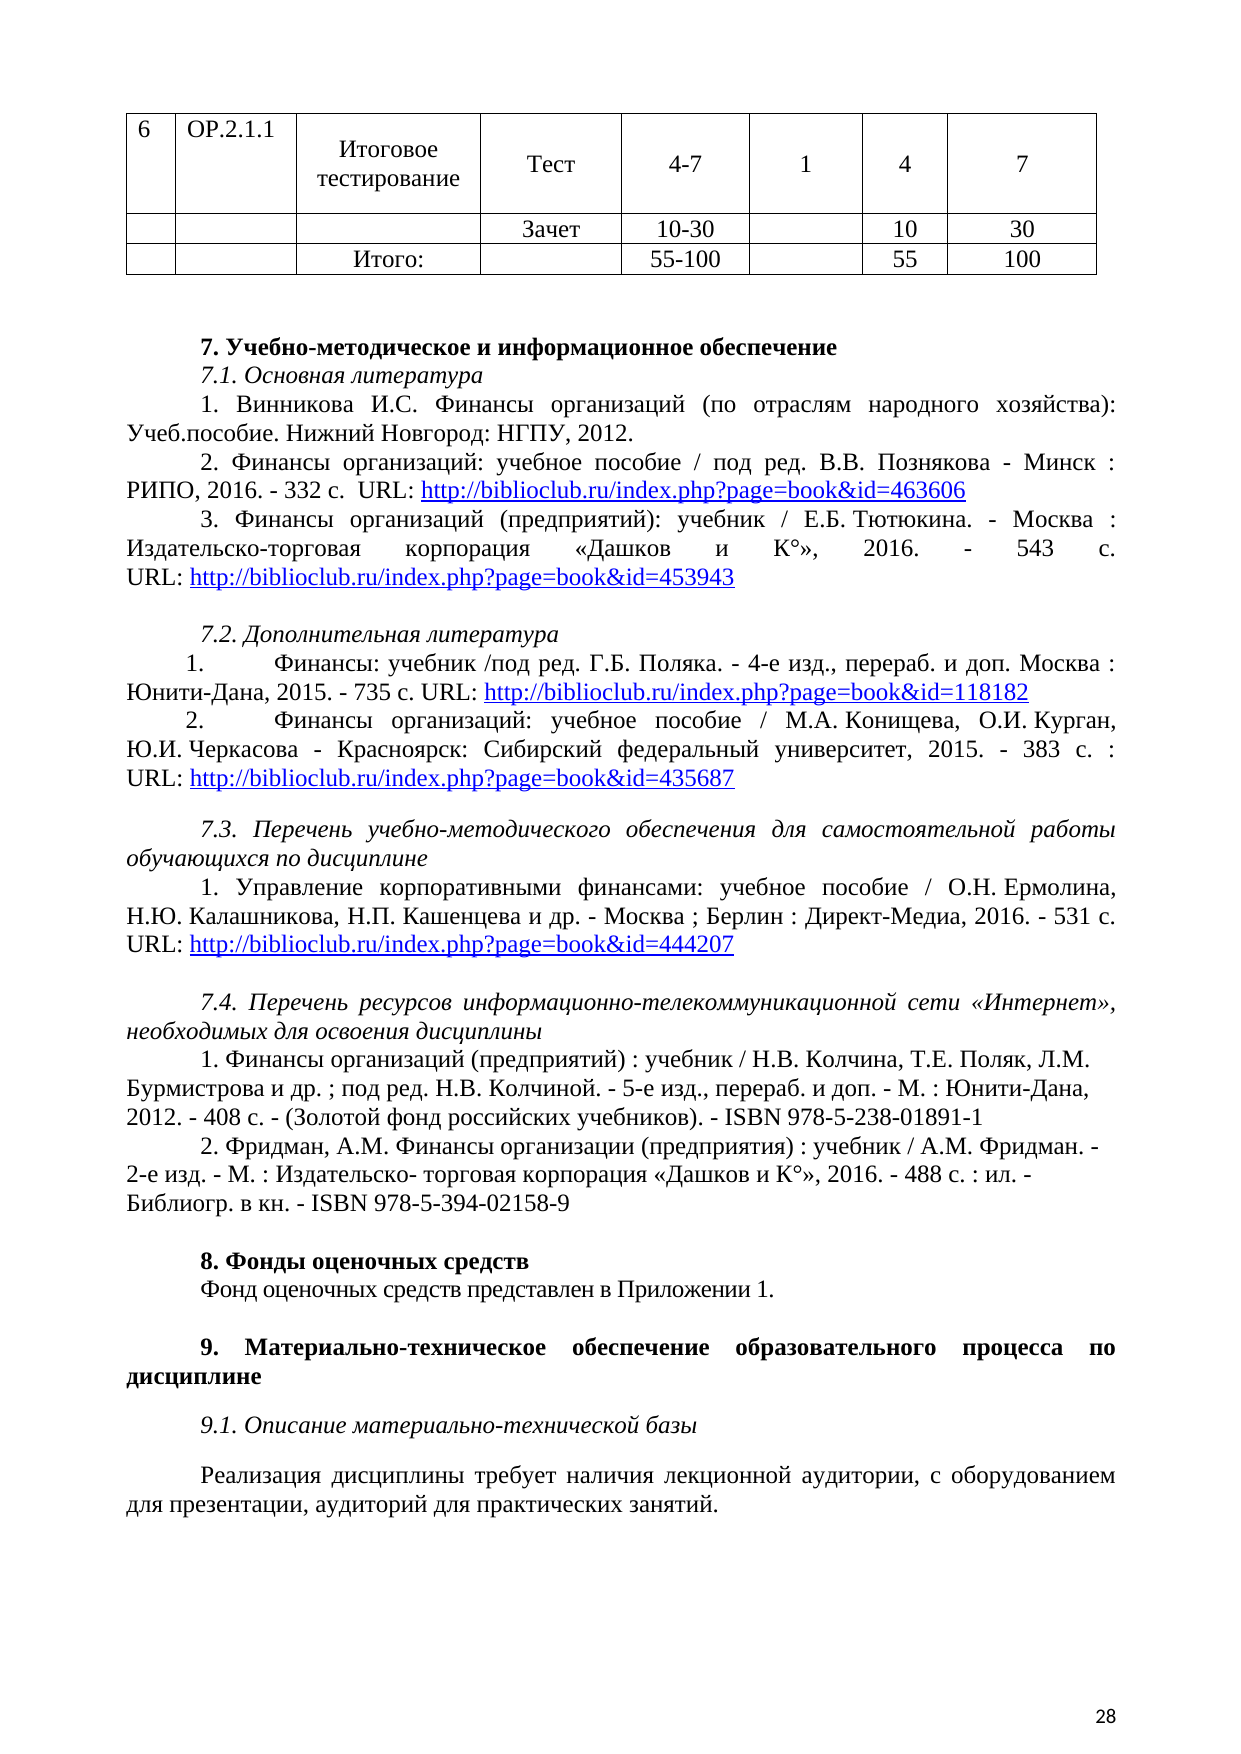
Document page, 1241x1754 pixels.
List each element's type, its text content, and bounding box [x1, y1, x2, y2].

table_cell Тест [481, 114, 621, 213]
text Реализация дисциплины требует наличия лекционной аудитории, с оборудованием для презентации, аудиторий для практических занятий. [126, 1460, 1116, 1517]
text 7.3. Перечень учебно-методического обеспечения для самостоятельной работы обучающихся по дисциплине [126, 814, 1116, 872]
table_cell 30 [948, 214, 1096, 242]
text 3. Финансы организаций (предприятий): учебник / Е.Б. Тютюкина. - Москва : Издательско-торговая корпорация «Дашков и К°», 2016. - 543 с. URL: http://biblioclub.ru/index.php?page=book&id=453943 [126, 504, 1116, 590]
table_cell Итого: [297, 244, 480, 274]
table_cell 7 [948, 114, 1096, 213]
text 1. Финансы организаций (предприятий) : учебник / Н.В. Колчина, Т.Е. Поляк, Л.М. Бурмистрова и др. ; под ред. Н.В. Колчиной. - 5-е изд., перераб. и доп. - М. : Юнити-Дана, 2012. - 408 с. - (Золотой фонд российских учебников). - ISBN 978-5-238-01891-1 [126, 1044, 1116, 1131]
table_cell 55-100 [622, 244, 749, 274]
table_cell [176, 214, 296, 242]
table_cell [750, 214, 862, 242]
text 7.1. Основная литература [126, 360, 1116, 389]
table_cell [297, 214, 480, 242]
table_cell Итоговое тестирование [297, 114, 480, 213]
table_cell ОР.2.1.1 [176, 114, 296, 213]
table_cell 4-7 [622, 114, 749, 213]
text Фонд оценочных средств представлен в Приложении 1. [126, 1274, 1116, 1303]
text 7.4. Перечень ресурсов информационно-телекоммуникационной сети «Интернет», необходимых для освоения дисциплины [126, 987, 1116, 1044]
table_cell Зачет [481, 214, 621, 242]
table_cell [750, 244, 862, 274]
table_cell 10 [863, 214, 947, 242]
text 1. Управление корпоративными финансами: учебное пособие / О.Н. Ермолина, Н.Ю. Калашникова, Н.П. Кашенцева и др. - Москва ; Берлин : Директ-Медиа, 2016. - 531 с. URL: http://biblioclub.ru/index.php?page=book&id=444207 [126, 872, 1116, 958]
list Финансы: учебник /под ред. Г.Б. Поляка. - 4-е изд., перераб. и доп. Москва : Юнити-Дана, 2015. - 735 с. URL: http://biblioclub.ru/index.php?page=book&id=118182 [126, 648, 1116, 705]
table_cell 1 [750, 114, 862, 213]
table_cell 10-30 [622, 214, 749, 242]
list Финансы организаций: учебное пособие / М.А. Конищева, О.И. Курган, Ю.И. Черкасова - Красноярск: Сибирский федеральный университет, 2015. - 383 с. : URL: http://biblioclub.ru/index.php?page=book&id=435687 [126, 705, 1116, 792]
table_cell [481, 244, 621, 274]
text 8. Фонды оценочных средств [126, 1246, 1116, 1274]
text 9. Материально-техническое обеспечение образовательного процесса по дисциплине [126, 1332, 1116, 1389]
table_cell [176, 244, 296, 274]
table_cell 55 [863, 244, 947, 274]
text 7. Учебно-методическое и информационное обеспечение [126, 332, 1116, 360]
table_cell 6 [127, 114, 175, 213]
table_cell 4 [863, 114, 947, 213]
text 1. Винникова И.С. Финансы организаций (по отраслям народного хозяйства): Учеб.пособие. Нижний Новгород: НГПУ, 2012. [126, 389, 1116, 447]
text 2. Фридман, А.М. Финансы организации (предприятия) : учебник / А.М. Фридман. - 2-е изд. - М. : Издательско- торговая корпорация «Дашков и К°», 2016. - 488 с. : ил. - Библиогр. в кн. - ISBN 978-5-394-02158-9 [126, 1131, 1116, 1217]
text 7.2. Дополнительная литература [126, 619, 1116, 648]
text 2. Финансы организаций: учебное пособие / под ред. В.В. Познякова - Минск : РИПО, 2016. - 332 с. URL: http://biblioclub.ru/index.php?page=book&id=463606 [126, 447, 1116, 504]
table_cell [127, 214, 175, 242]
table_cell [127, 244, 175, 274]
table_cell 100 [948, 244, 1096, 274]
text 9.1. Описание материально-технической базы [126, 1410, 1116, 1439]
